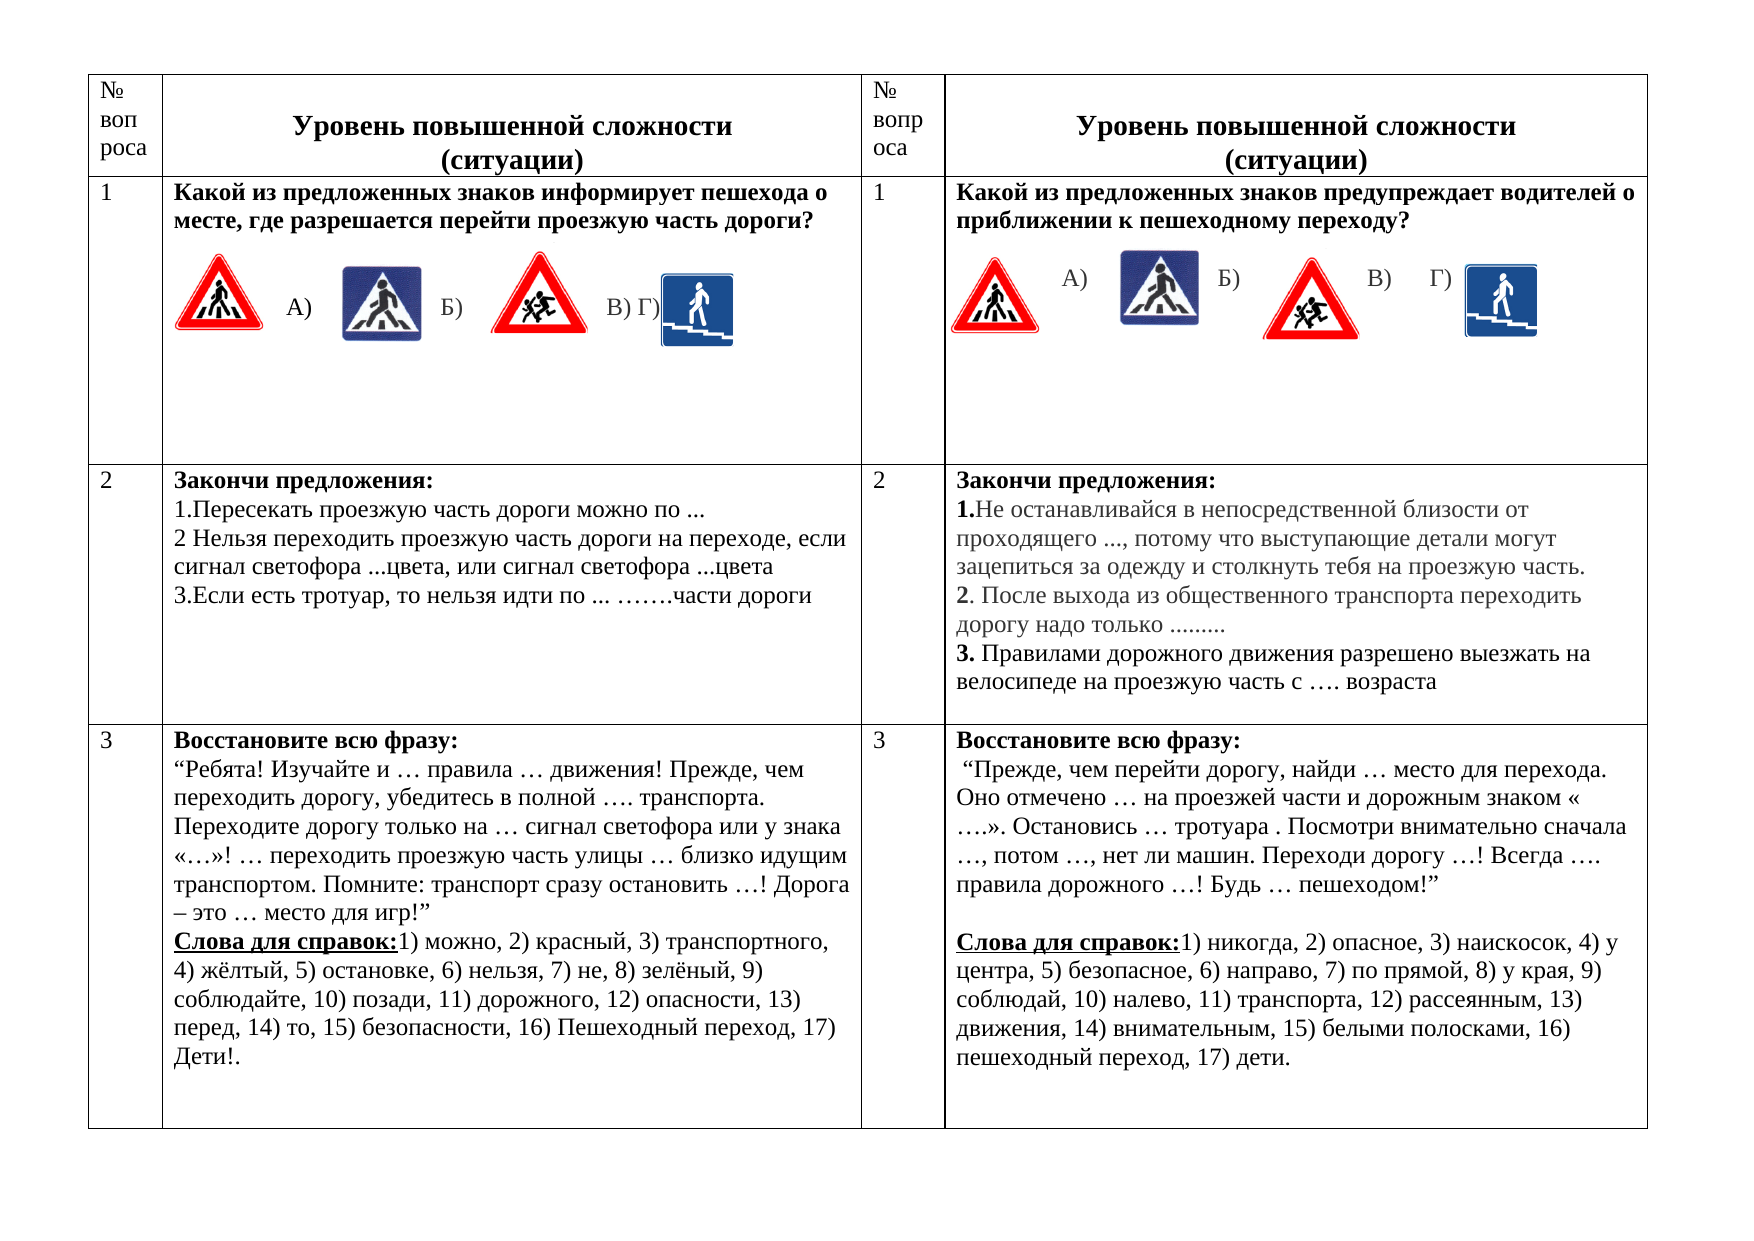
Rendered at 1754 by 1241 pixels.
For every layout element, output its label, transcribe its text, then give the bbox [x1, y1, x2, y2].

picture [170, 251, 269, 334]
table_cell Уровень повышенной сложности (ситуации) [163, 75, 861, 176]
table_cell Восстановите всю фразу: “Ребята! Изучайте и … правила … движения! Прежде, чем переходить дорогу, убедитесь в полной …. транспорта. Переходите дорогу только на … сигнал светофора или у знака «…»! … переходить проезжую часть улицы … близко идущим транспортом. Помните: транспорт сразу остановить …! Дорога – это … место для игр!” Слова для справок:1) можно, 2) красный, 3) транспортного, 4) жёлтый, 5) остановке, 6) нельзя, 7) не, 8) зелёный, 9) соблюдайте, 10) позади, 11) дорожного, 12) опасности, 13) перед, 14) то, 15) безопасности, 16) Пешеходный переход, 17) Дети!. [163, 725, 861, 1128]
table_cell Закончи предложения: 1.Пересекать проезжую часть дороги можно по ... 2 Нельзя переходить проезжую часть дороги на переходе, если сигнал светофора ...цвета, или сигнал светофора ...цвета 3.Если есть тротуар, то нельзя идти по ... …….части дороги [163, 465, 861, 724]
picture [1117, 248, 1199, 324]
picture [1253, 248, 1363, 343]
picture [481, 242, 591, 337]
table_cell 2 [862, 465, 944, 724]
picture [339, 264, 421, 340]
table_cell Какой из предложенных знаков информирует пешехода о месте, где разрешается перейти проезжую часть дороги? А) Б) В) Г) [163, 177, 861, 464]
table_cell 1 [89, 177, 162, 464]
table_cell 1 [862, 177, 944, 464]
table_cell Закончи предложения: 1.Не останавливайся в непосредственной близости от проходящего ..., потому что выступающие детали могут зацепиться за одежду и столкнуть тебя на проезжую часть. 2. После выхода из общественного транспорта переходить дорогу надо только ......... 3. Правилами дорожного движения разрешено выезжать на велосипеде на проезжую часть с …. возраста [946, 465, 1647, 724]
table_cell № воп роса [89, 75, 162, 176]
table_cell 2 [89, 465, 162, 724]
table_cell Какой из предложенных знаков предупреждает водителей о приближении к пешеходному переходу? А) Б) В) Г) [946, 177, 1647, 464]
table_cell Восстановите всю фразу: “Прежде, чем перейти дорогу, найди … место для перехода. Оно отмечено … на проезжей части и дорожным знаком « ….». Остановись … тротуара . Посмотри внимательно сначала …, потом …, нет ли машин. Переходи дорогу …! Всегда …. правила дорожного …! Будь … пешеходом!” Слова для справок:1) никогда, 2) опасное, 3) наискосок, 4) у центра, 5) безопасное, 6) направо, 7) по прямой, 8) у края, 9) соблюдай, 10) налево, 11) транспорта, 12) рассеянным, 13) движения, 14) внимательным, 15) белыми полосками, 16) пешеходный переход, 17) дети. [946, 725, 1647, 1128]
table_cell № вопроса [862, 75, 944, 176]
table_cell 3 [862, 725, 944, 1128]
table_cell Уровень повышенной сложности (ситуации) [946, 75, 1647, 176]
picture [945, 255, 1045, 338]
table_cell 3 [89, 725, 162, 1128]
